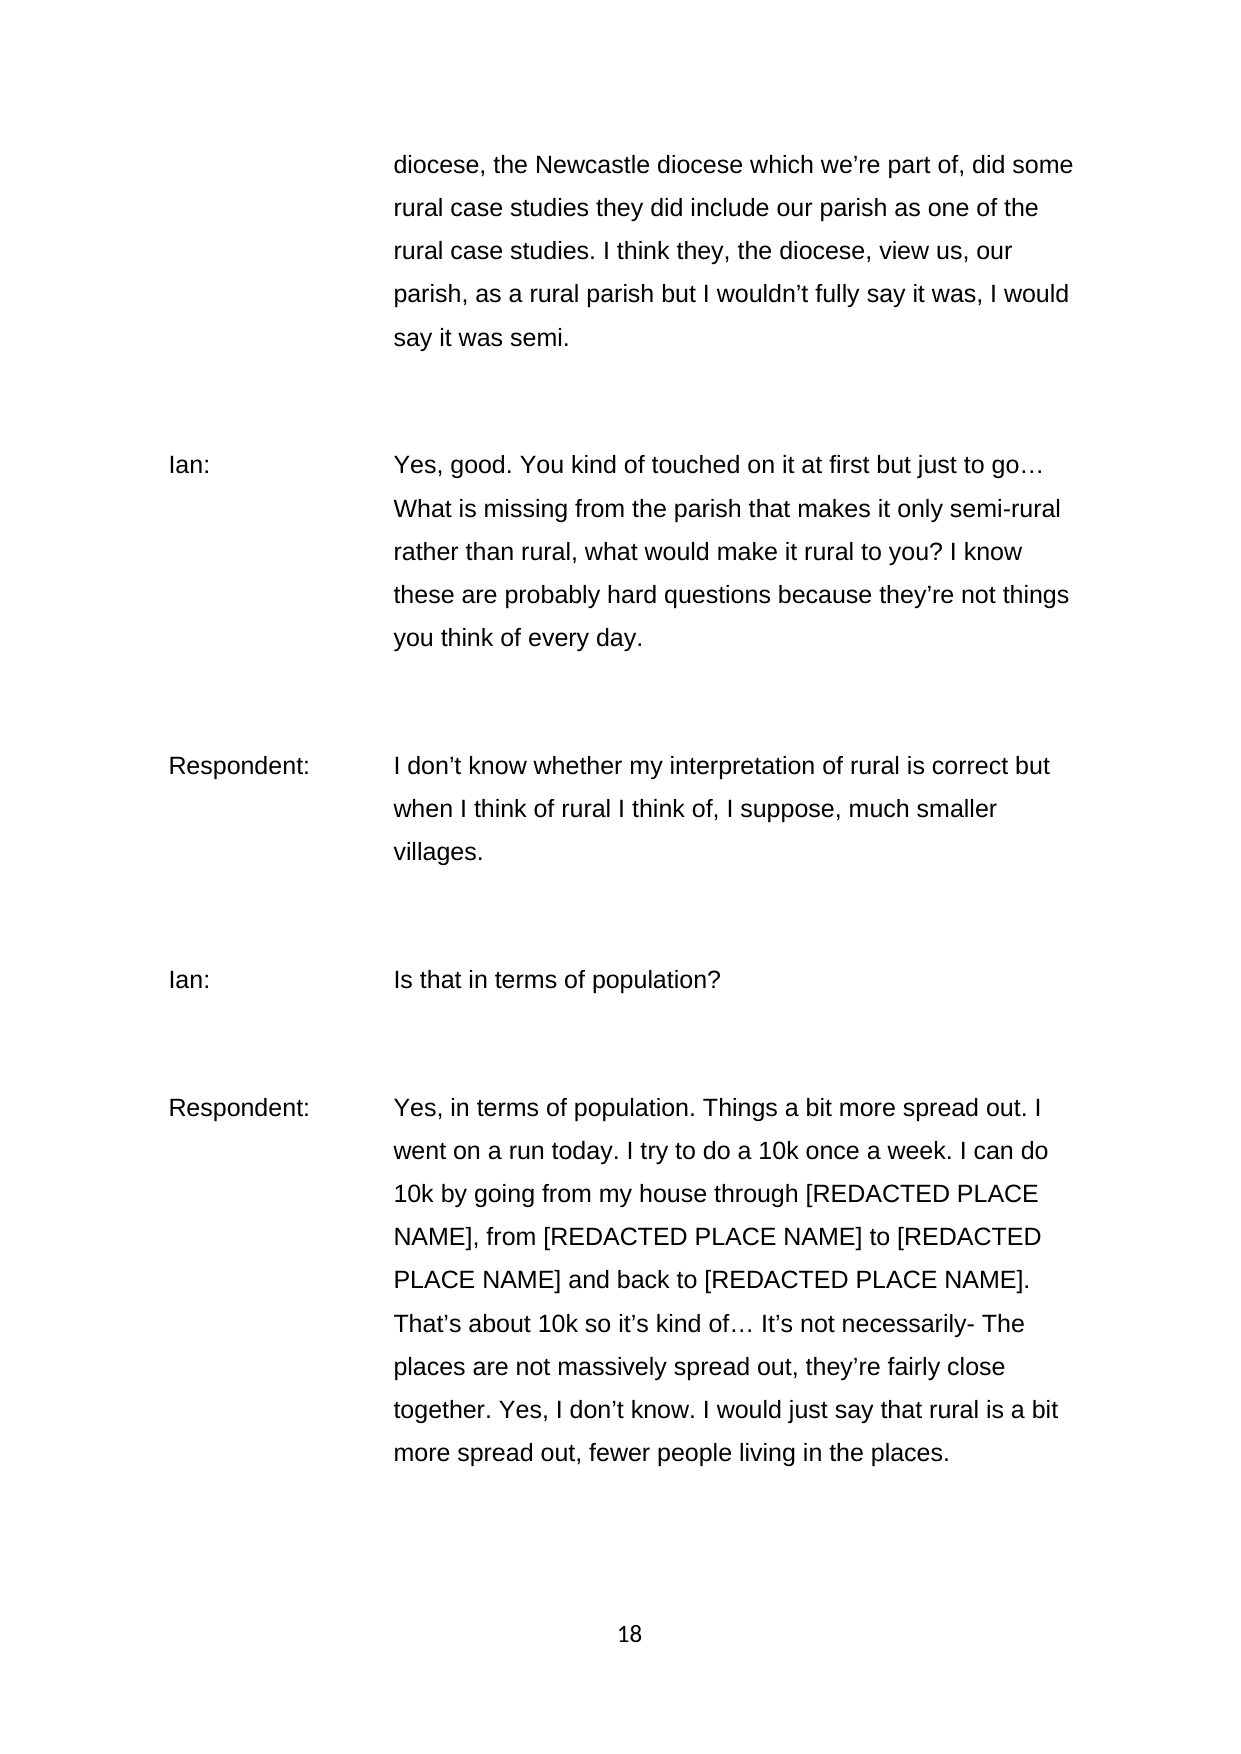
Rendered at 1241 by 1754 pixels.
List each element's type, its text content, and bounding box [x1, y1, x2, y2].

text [168, 150, 1090, 351]
text Ian: Is that in terms of population? [168, 965, 1090, 994]
text Ian: Yes, good. You kind of touched on it at first but just to go… What is missing from the parish that makes it only semi-rural rather than rural, what would make it rural to you? I know these are probably hard questions because they’re not things you think of every day. [168, 450, 1090, 652]
text Respondent: Yes, in terms of population. Things a bit more spread out. I went on a run today. I try to do a 10k once a week. I can do 10k by going from my house through [REDACTED PLACE NAME], from [REDACTED PLACE NAME] to [REDACTED PLACE NAME] and back to [REDACTED PLACE NAME]. That’s about 10k so it’s kind of… It’s not necessarily- The places are not massively spread out, they’re fairly close together. Yes, I don’t know. I would just say that rural is a bit more spread out, fewer people living in the places. [168, 1093, 1090, 1467]
text Respondent: I don’t know whether my interpretation of rural is correct but when I think of rural I think of, I suppose, much smaller villages. [168, 751, 1090, 866]
